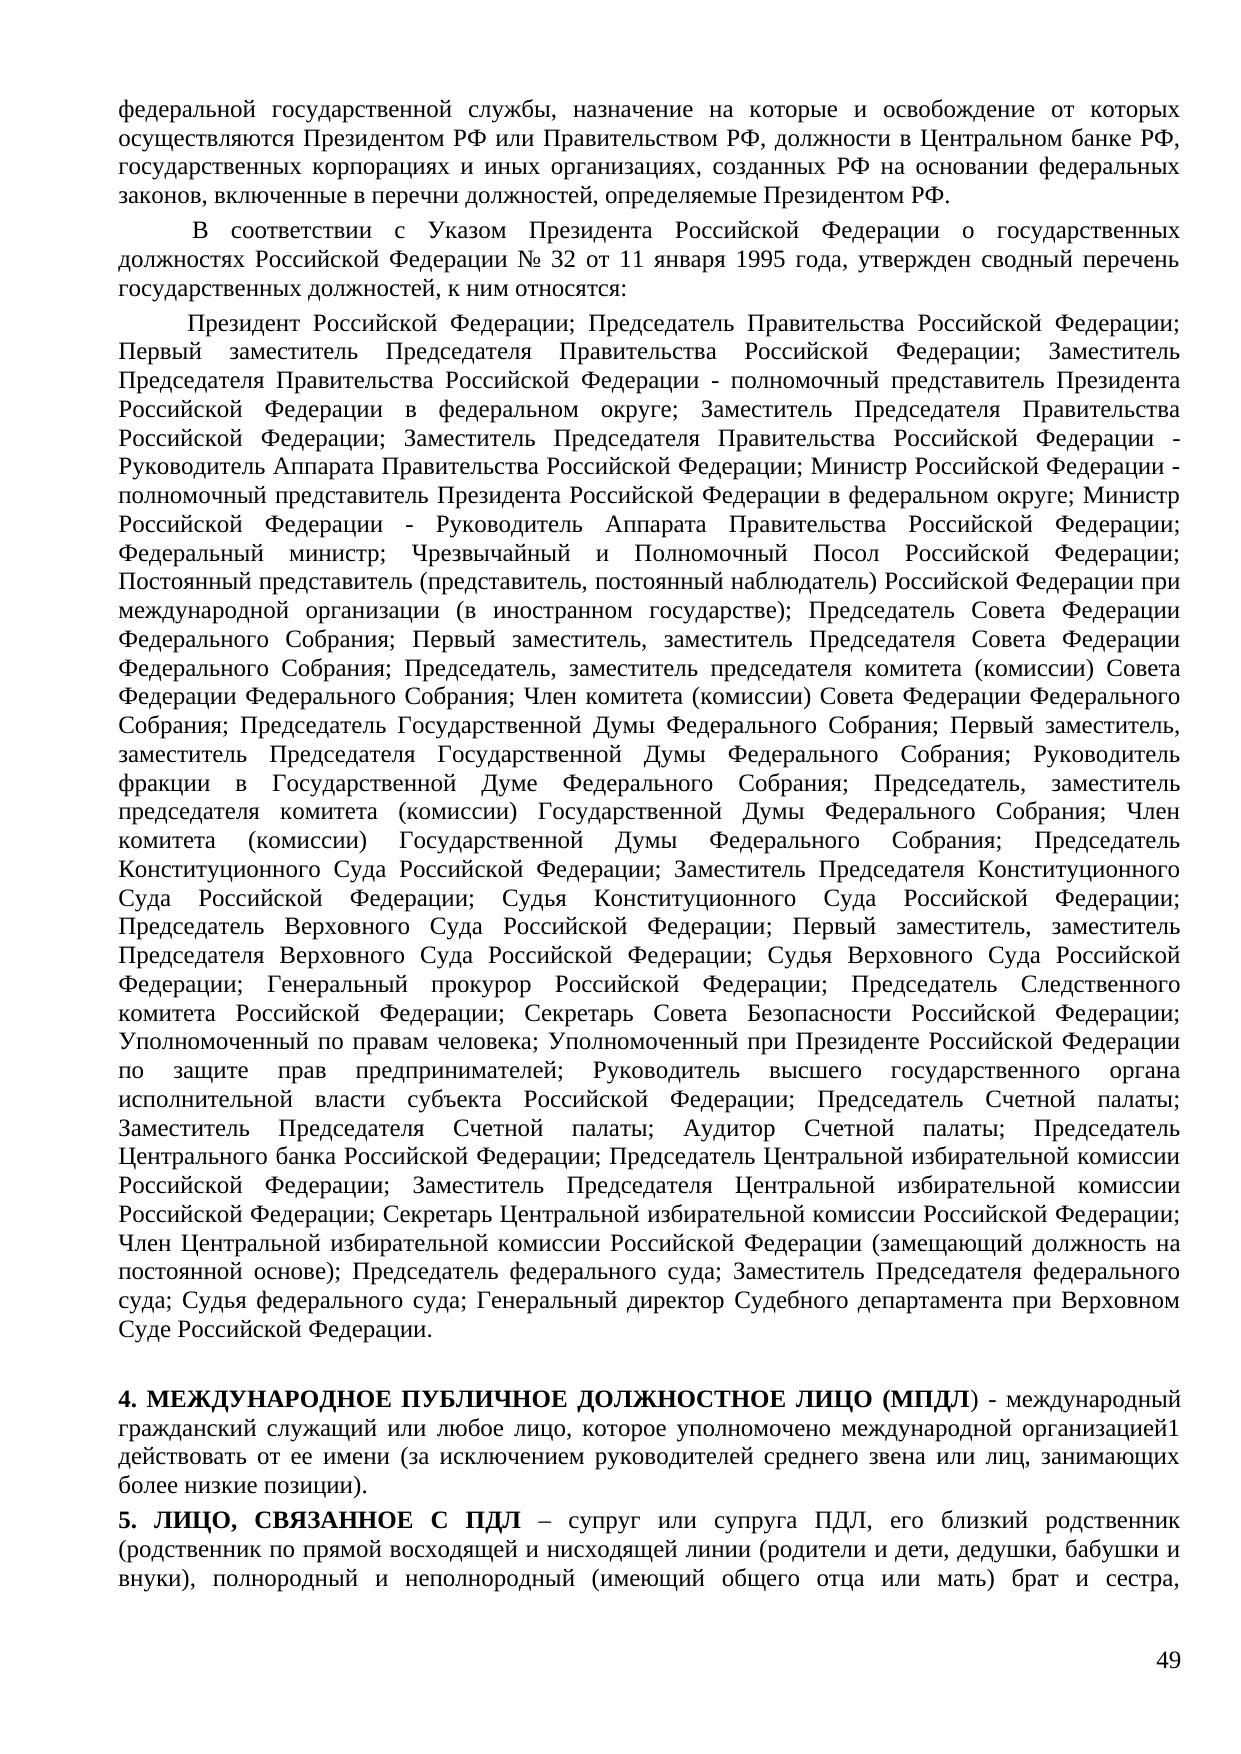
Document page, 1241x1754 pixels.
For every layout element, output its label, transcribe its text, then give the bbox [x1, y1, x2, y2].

text 4. МЕЖДУНАРОДНОЕ ПУБЛИЧНОЕ ДОЛЖНОСТНОЕ ЛИЦО (МПДЛ) - международный гражданский служащий или любое лицо, которое уполномочено международной организацией1 действовать от ее имени (за исключением руководителей среднего звена или лиц, занимающих более низкие позиции). [118, 1384, 1181, 1499]
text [118, 1505, 1181, 1591]
text В соответствии с Указом Президента Российской Федерации о государственных должностях Российской Федерации № 32 от 11 января 1995 года, утвержден сводный перечень государственных должностей, к ним относятся: [118, 215, 1181, 301]
text Президент Российской Федерации; Председатель Правительства Российской Федерации; Первый заместитель Председателя Правительства Российской Федерации; Заместитель Председателя Правительства Российской Федерации - полномочный представитель Президента Российской Федерации в федеральном округе; Заместитель Председателя Правительства Российской Федерации; Заместитель Председателя Правительства Российской Федерации - Руководитель Аппарата Правительства Российской Федерации; Министр Российской Федерации - полномочный представитель Президента Российской Федерации в федеральном округе; Министр Российской Федерации - Руководитель Аппарата Правительства Российской Федерации; Федеральный министр; Чрезвычайный и Полномочный Посол Российской Федерации; Постоянный представитель (представитель, постоянный наблюдатель) Российской Федерации при международной организации (в иностранном государстве); Председатель Совета Федерации Федерального Собрания; Первый заместитель, заместитель Председателя Совета Федерации Федерального Собрания; Председатель, заместитель председателя комитета (комиссии) Совета Федерации Федерального Собрания; Член комитета (комиссии) Совета Федерации Федерального Собрания; Председатель Государственной Думы Федерального Собрания; Первый заместитель, заместитель Председателя Государственной Думы Федерального Собрания; Руководитель фракции в Государственной Думе Федерального Собрания; Председатель, заместитель председателя комитета (комиссии) Государственной Думы Федерального Собрания; Член комитета (комиссии) Государственной Думы Федерального Собрания; Председатель Конституционного Суда Российской Федерации; Заместитель Председателя Конституционного Суда Российской Федерации; Судья Конституционного Суда Российской Федерации; Председатель Верховного Суда Российской Федерации; Первый заместитель, заместитель Председателя Верховного Суда Российской Федерации; Судья Верховного Суда Российской Федерации; Генеральный прокурор Российской Федерации; Председатель Следственного комитета Российской Федерации; Секретарь Совета Безопасности Российской Федерации; Уполномоченный по правам человека; Уполномоченный при Президенте Российской Федерации по защите прав предпринимателей; Руководитель высшего государственного органа исполнительной власти субъекта Российской Федерации; Председатель Счетной палаты; Заместитель Председателя Счетной палаты; Аудитор Счетной палаты; Председатель Центрального банка Российской Федерации; Председатель Центральной избирательной комиссии Российской Федерации; Заместитель Председателя Центральной избирательной комиссии Российской Федерации; Секретарь Центральной избирательной комиссии Российской Федерации; Член Центральной избирательной комиссии Российской Федерации (замещающий должность на постоянной основе); Председатель федерального суда; Заместитель Председателя федерального суда; Судья федерального суда; Генеральный директор Судебного департамента при Верховном Суде Российской Федерации. [118, 308, 1181, 1343]
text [118, 94, 1181, 209]
